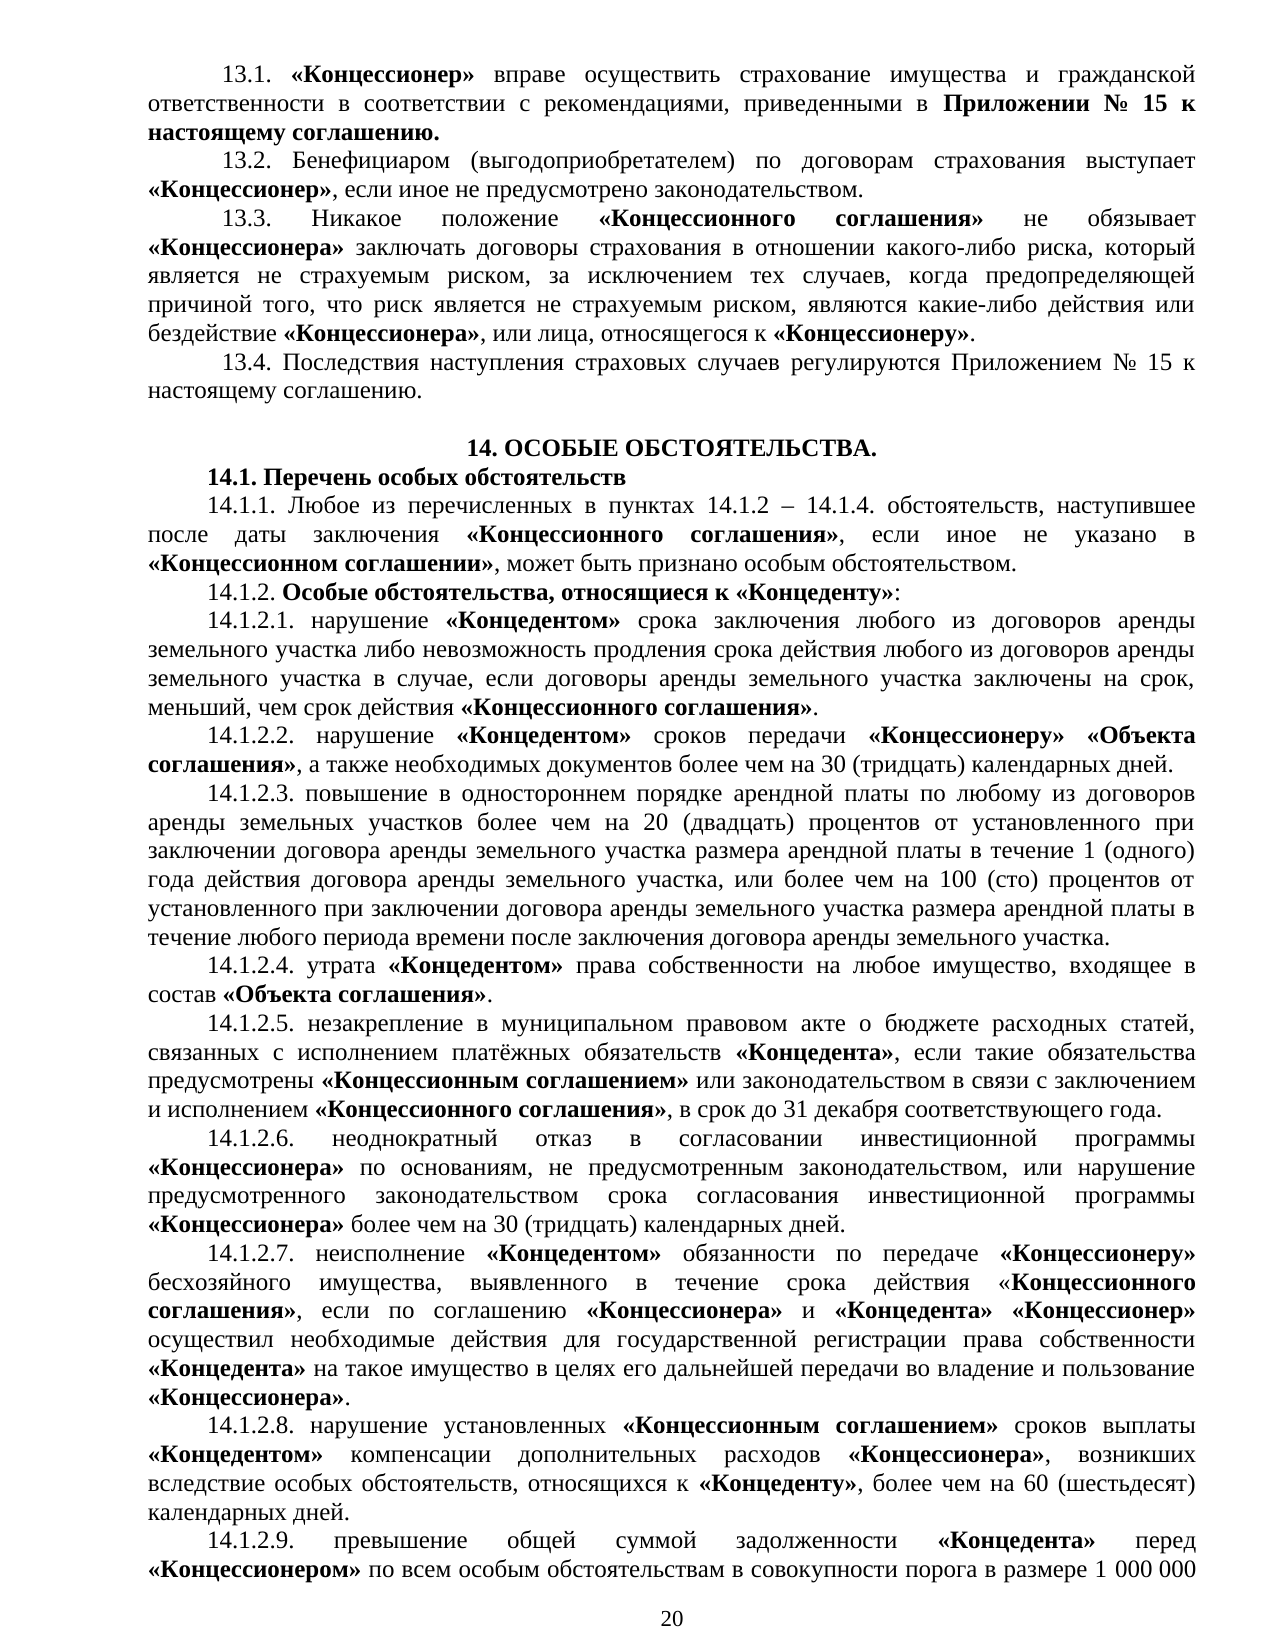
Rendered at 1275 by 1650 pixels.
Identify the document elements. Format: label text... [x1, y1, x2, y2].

text 14.1.2.1. нарушение «Концедентом» срока заключения любого из договоров аренды земельного участка либо невозможность продления срока действия любого из договоров аренды земельного участка в случае, если договоры аренды земельного участка заключены на срок, меньший, чем срок действия «Концессионного соглашения». [148, 605, 1196, 720]
text 13.3. Никакое положение «Концессионного соглашения» не обязывает «Концессионера» заключать договоры страхования в отношении какого-либо риска, который является не страхуемым риском, за исключением тех случаев, когда предопределяющей причиной того, что риск является не страхуемым риском, являются какие-либо действия или бездействие «Концессионера», или лица, относящегося к «Концессионеру». [148, 203, 1196, 347]
text 13.2. Бенефициаром (выгодоприобретателем) по договорам страхования выступает «Концессионер», если иное не предусмотрено законодательством. [148, 145, 1196, 203]
text 14.1.2.7. неисполнение «Концедентом» обязанности по передаче «Концессионеру» бесхозяйного имущества, выявленного в течение срока действия «Концессионного соглашения», если по соглашению «Концессионера» и «Концедента» «Концессионер» осуществил необходимые действия для государственной регистрации права собственности «Концедента» на такое имущество в целях его дальнейшей передачи во владение и пользование «Концессионера». [148, 1238, 1196, 1410]
text 14.1.2.5. незакрепление в муниципальном правовом акте о бюджете расходных статей, связанных с исполнением платёжных обязательств «Концедента», если такие обязательства предусмотрены «Концессионным соглашением» или законодательством в связи с заключением и исполнением «Концессионного соглашения», в срок до 31 декабря соответствующего года. [148, 1008, 1196, 1123]
text 14.1.2.8. нарушение установленных «Концессионным соглашением» сроков выплаты «Концедентом» компенсации дополнительных расходов «Концессионера», возникших вследствие особых обстоятельств, относящихся к «Концеденту», более чем на 60 (шестьдесят) календарных дней. [148, 1410, 1196, 1525]
text 14.1. Перечень особых обстоятельств [148, 462, 1196, 490]
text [148, 1525, 1196, 1583]
text 13.1. «Концессионер» вправе осуществить страхование имущества и гражданской ответственности в соответствии с рекомендациями, приведенными в Приложении № 15 к настоящему соглашению. [148, 59, 1196, 145]
text 14.1.2.6. неоднократный отказ в согласовании инвестиционной программы «Концессионера» по основаниям, не предусмотренным законодательством, или нарушение предусмотренного законодательством срока согласования инвестиционной программы «Концессионера» более чем на 30 (тридцать) календарных дней. [148, 1123, 1196, 1238]
text 14.1.1. Любое из перечисленных в пунктах 14.1.2 – 14.1.4. обстоятельств, наступившее после даты заключения «Концессионного соглашения», если иное не указано в «Концессионном соглашении», может быть признано особым обстоятельством. [148, 490, 1196, 577]
text 13.4. Последствия наступления страховых случаев регулируются Приложением № 15 к настоящему соглашению. [148, 347, 1196, 404]
text 14.1.2. Особые обстоятельства, относящиеся к «Концеденту»: [148, 577, 1196, 605]
text 14.1.2.4. утрата «Концедентом» права собственности на любое имущество, входящее в состав «Объекта соглашения». [148, 950, 1196, 1008]
text 14. ОСОБЫЕ ОБСТОЯТЕЛЬСТВА. [148, 433, 1196, 462]
text 14.1.2.3. повышение в одностороннем порядке арендной платы по любому из договоров аренды земельных участков более чем на 20 (двадцать) процентов от установленного при заключении договора аренды земельного участка размера арендной платы в течение 1 (одного) года действия договора аренды земельного участка, или более чем на 100 (сто) процентов от установленного при заключении договора аренды земельного участка размера арендной платы в течение любого периода времени после заключения договора аренды земельного участка. [148, 778, 1196, 950]
text 14.1.2.2. нарушение «Концедентом» сроков передачи «Концессионеру» «Объекта соглашения», а также необходимых документов более чем на 30 (тридцать) календарных дней. [148, 720, 1196, 778]
